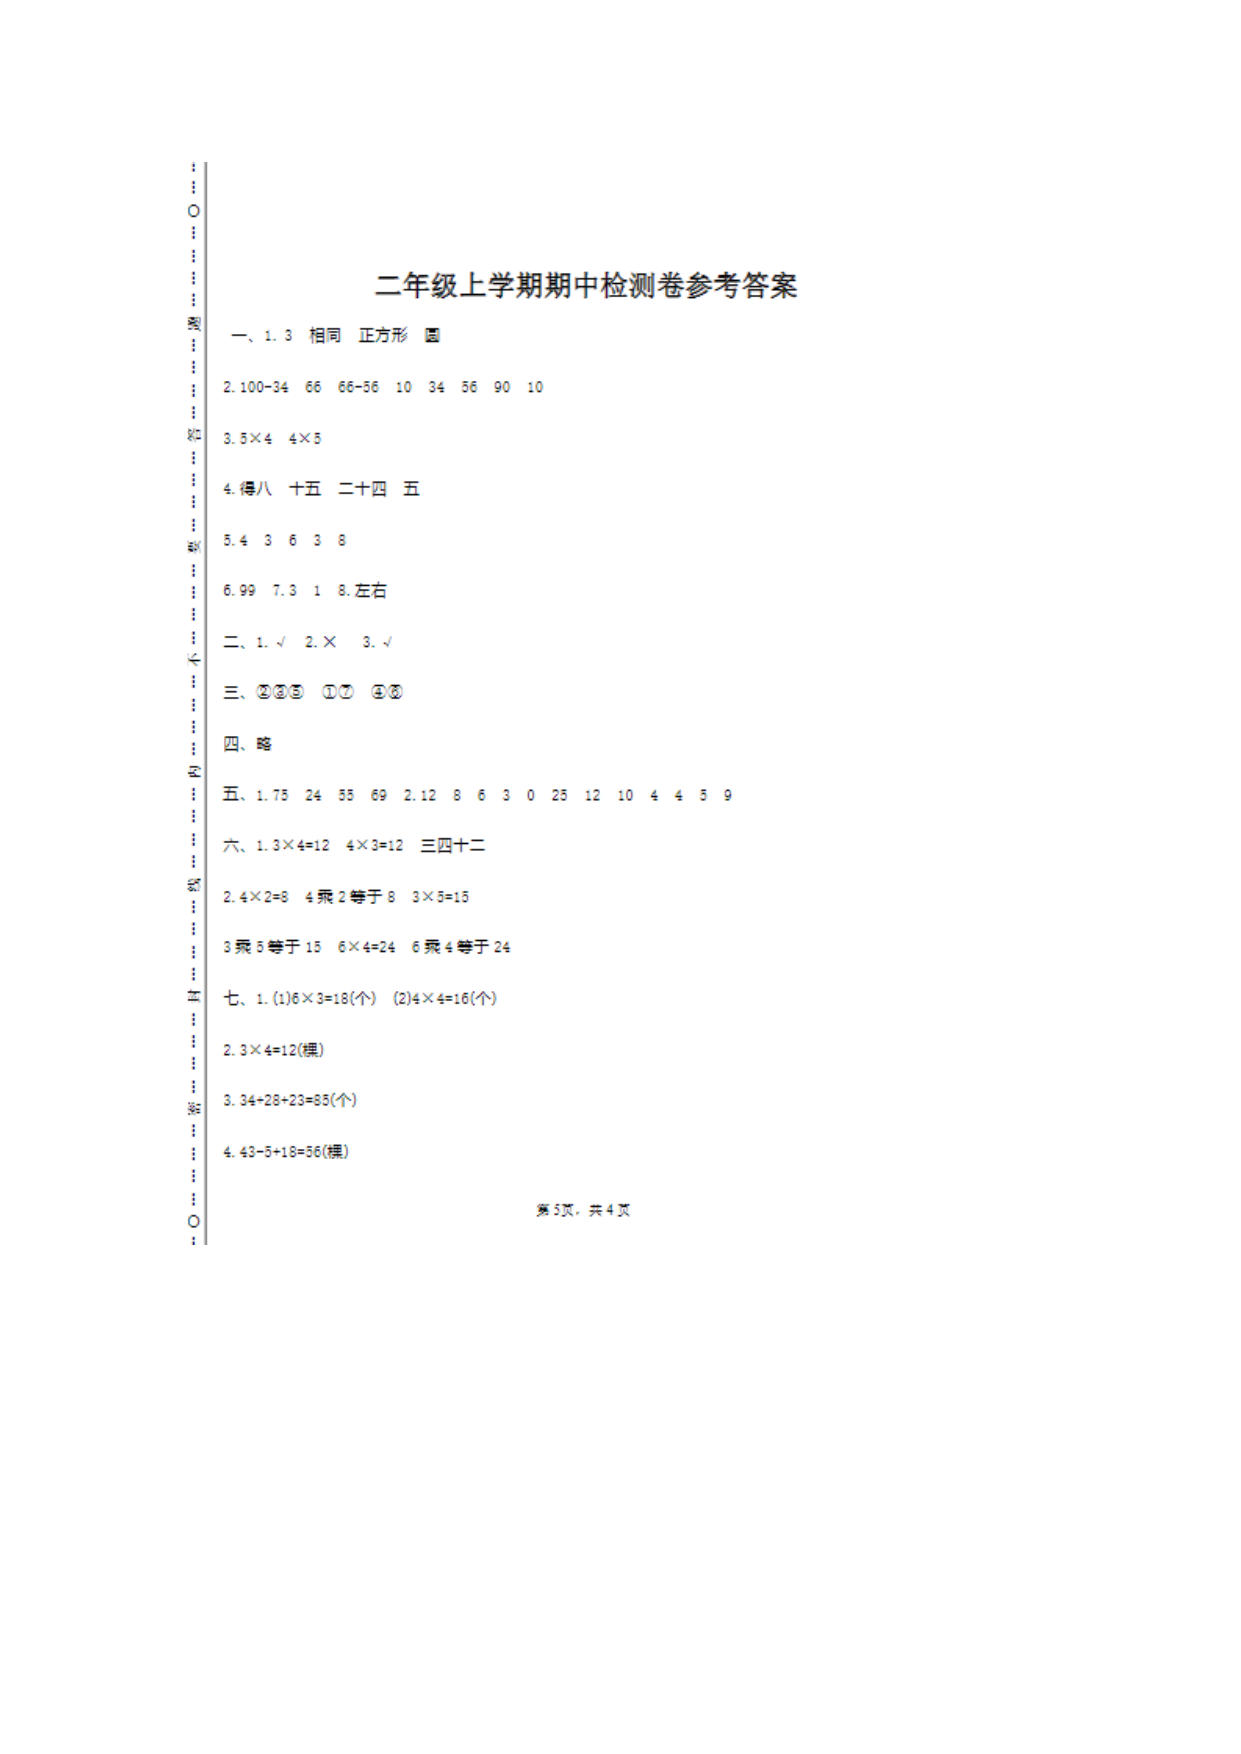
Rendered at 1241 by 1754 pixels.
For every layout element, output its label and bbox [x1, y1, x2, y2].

picture [187, 162, 894, 1245]
